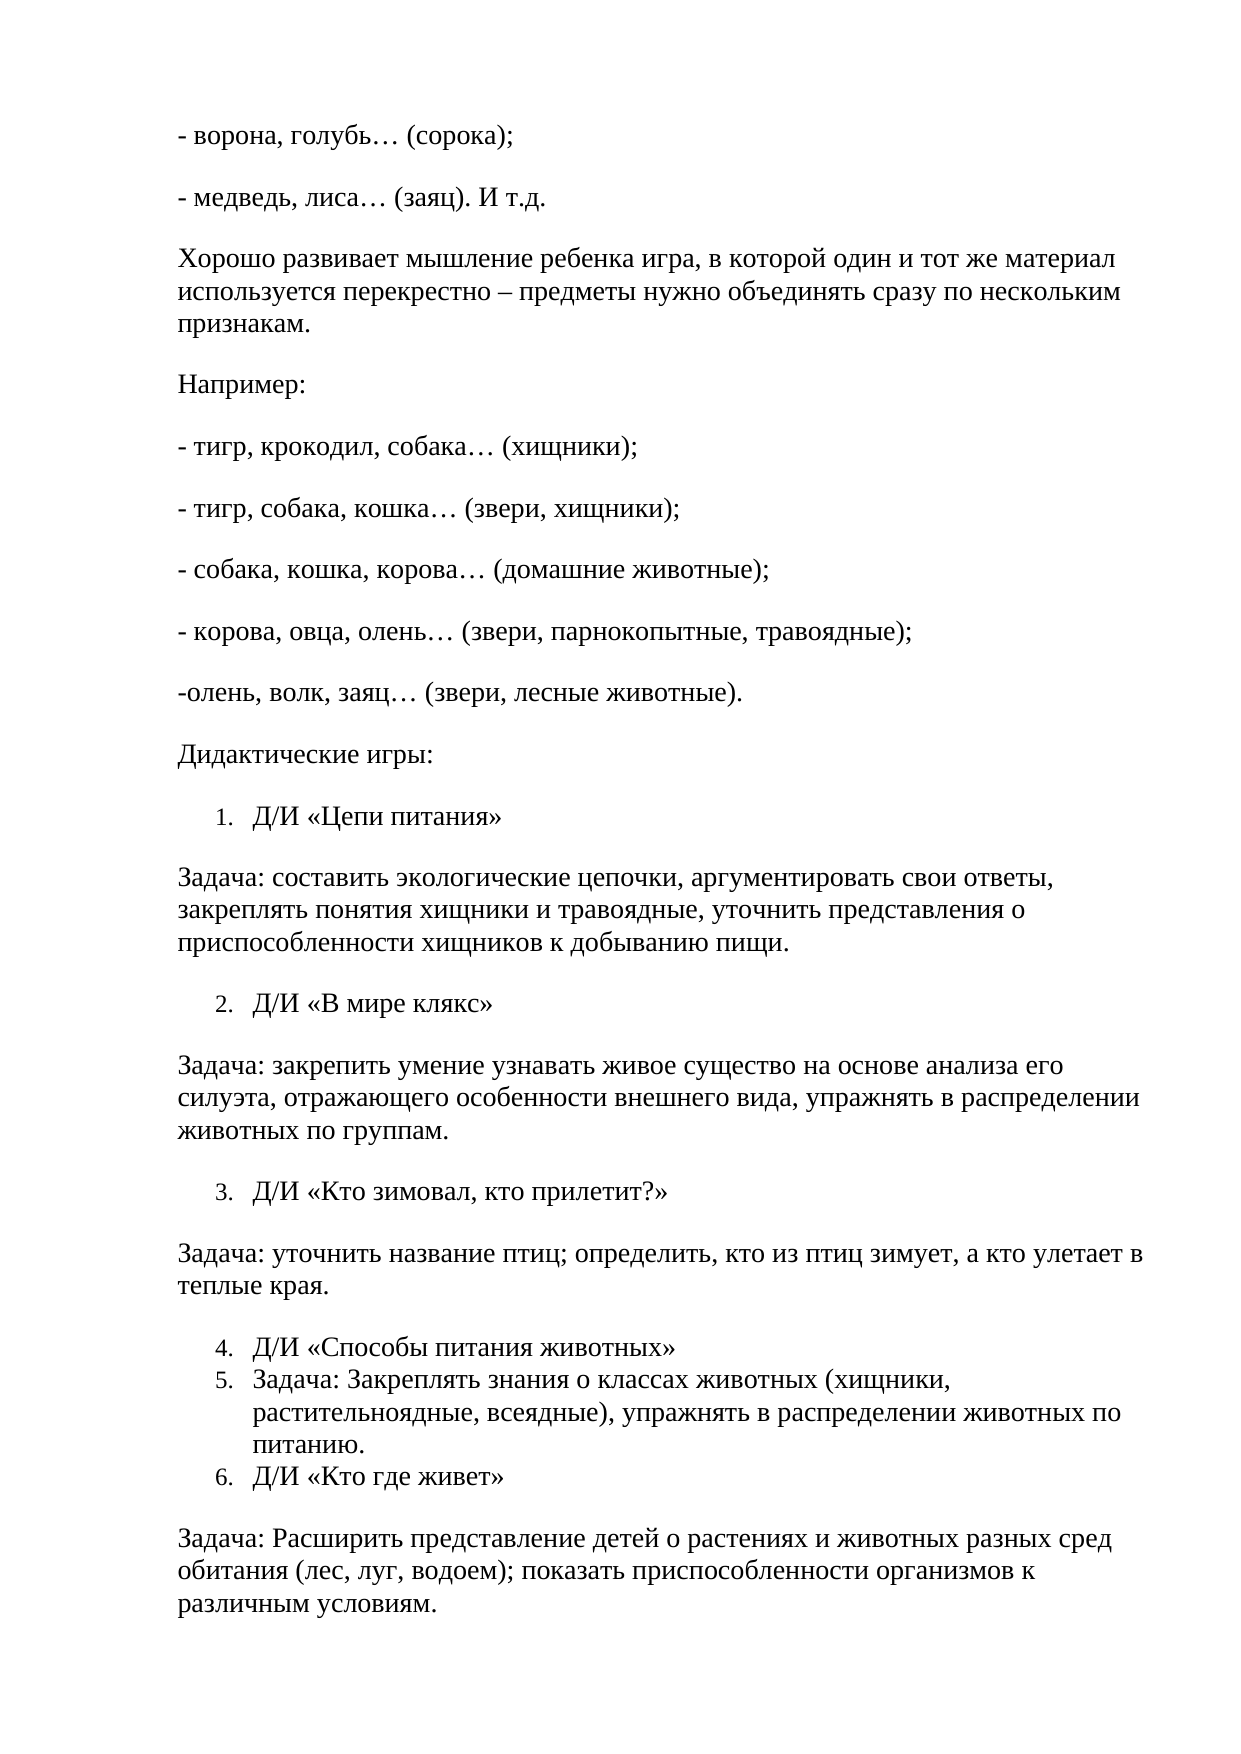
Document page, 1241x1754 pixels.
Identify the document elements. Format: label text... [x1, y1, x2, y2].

list Д/И «Цепи питания» [215, 798, 1152, 831]
list Д/И «В мире клякс» [215, 986, 1152, 1019]
text Хорошо развивает мышление ребенка игра, в которой один и тот же материал используется перекрестно – предметы нужно объединять сразу по нескольким признакам. [177, 241, 1152, 338]
text - тигр, крокодил, собака… (хищники); [177, 429, 1152, 462]
text - тигр, собака, кошка… (звери, хищники); [177, 491, 1152, 523]
text Задача: составить экологические цепочки, аргументировать свои ответы, закреплять понятия хищники и травоядные, уточнить представления о приспособленности хищников к добыванию пищи. [177, 860, 1152, 957]
text Задача: уточнить название птиц; определить, кто из птиц зимует, а кто улетает в теплые края. [177, 1236, 1152, 1301]
text -олень, волк, заяц… (звери, лесные животные). [177, 675, 1152, 708]
text Дидактические игры: [177, 737, 1152, 769]
text - собака, кошка, корова… (домашние животные); [177, 552, 1152, 585]
text - ворона, голубь… (сорока); [177, 118, 1152, 151]
list Д/И «Кто зимовал, кто прилетит?» [215, 1174, 1152, 1207]
list Задача: Закреплять знания о классах животных (хищники, растительноядные, всеядные), упражнять в распределении животных по питанию. [215, 1391, 1152, 1489]
list Д/И «Кто где живет» [215, 1518, 1152, 1550]
text Задача: закрепить умение узнавать живое существо на основе анализа его силуэта, отражающего особенности внешнего вида, упражнять в распределении животных по группам. [177, 1048, 1152, 1145]
text - медведь, лиса… (заяц). И т.д. [177, 180, 1152, 212]
text Например: [177, 368, 1152, 400]
text - корова, овца, олень… (звери, парнокопытные, травоядные); [177, 614, 1152, 646]
list Д/И «Способы питания животных» [215, 1330, 1152, 1362]
